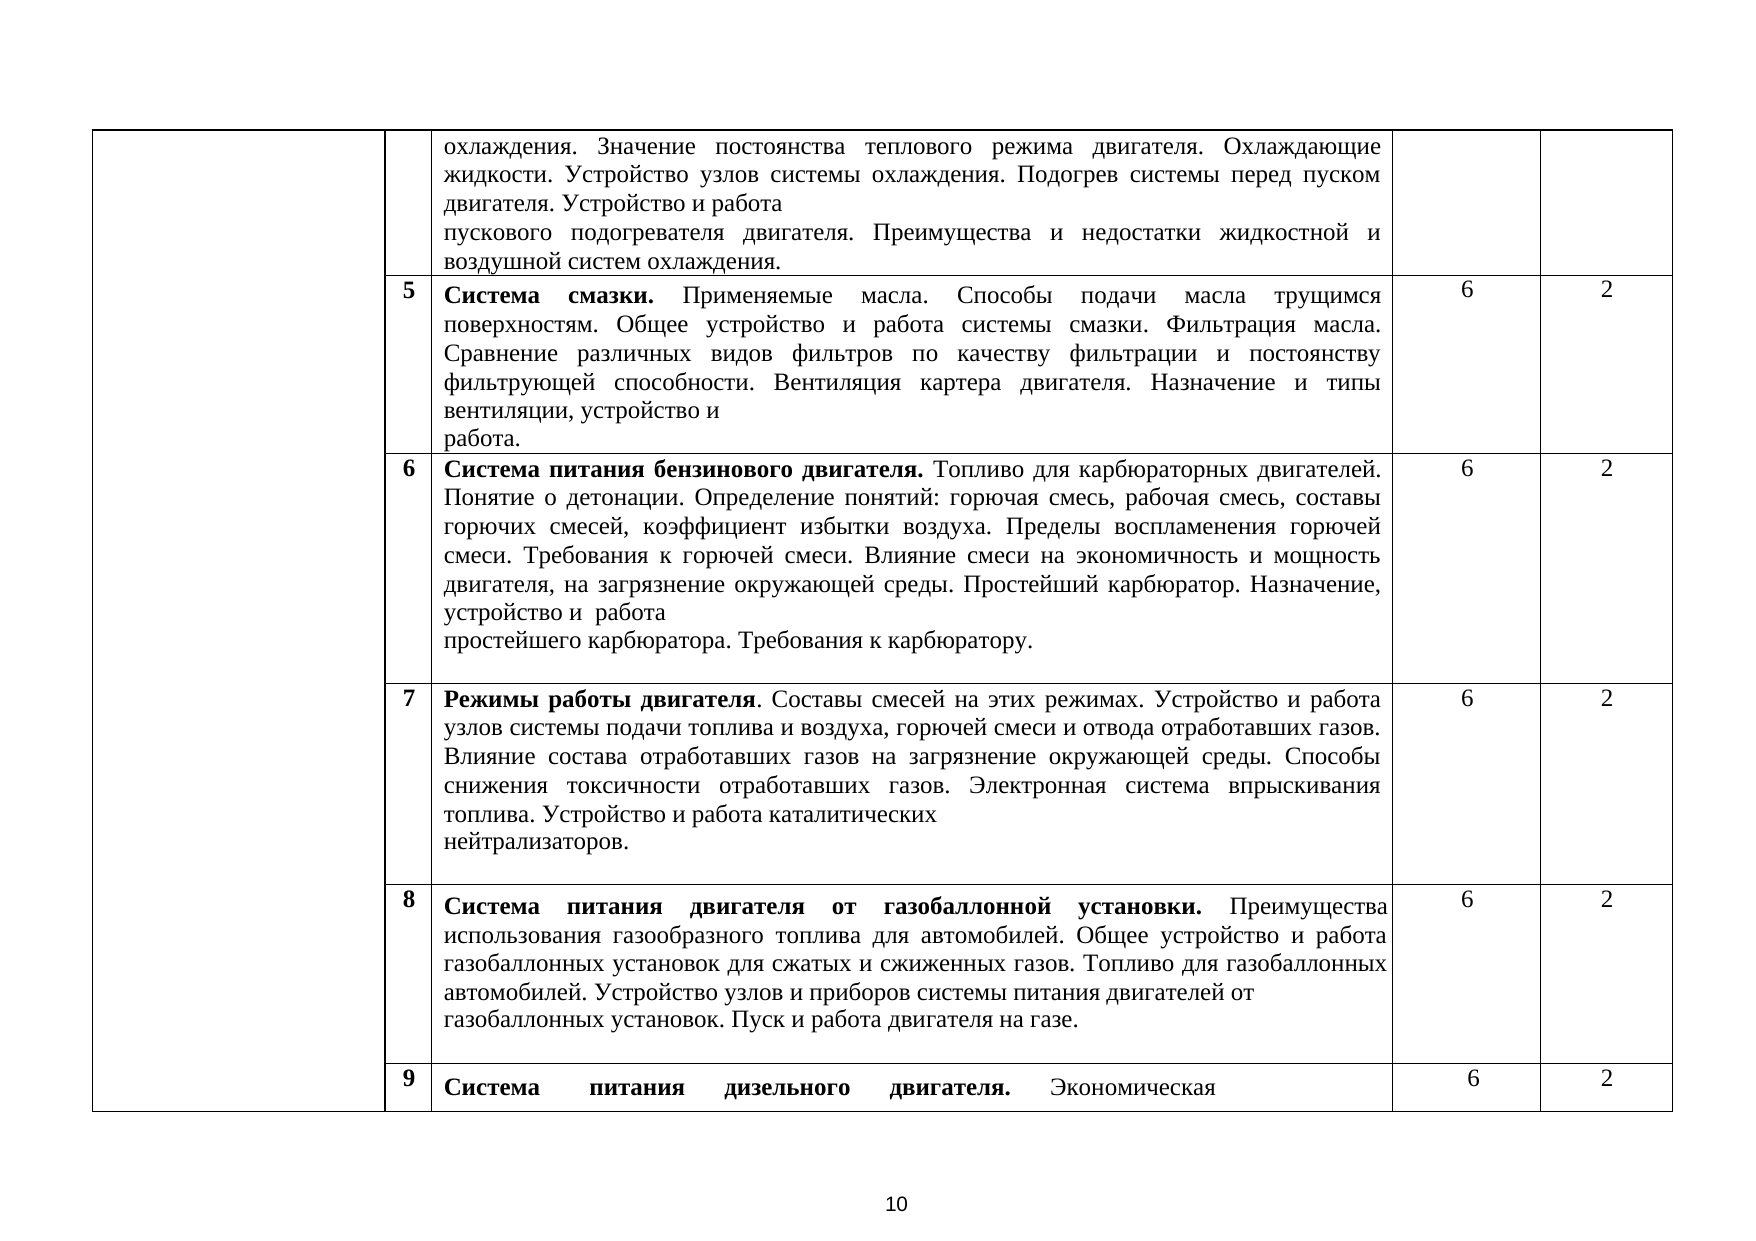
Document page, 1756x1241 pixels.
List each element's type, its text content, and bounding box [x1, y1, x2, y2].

table_cell 2 [1541, 885, 1672, 1063]
table_cell 2 [1541, 684, 1672, 884]
table_cell 6 [1393, 684, 1540, 884]
table_header [1393, 131, 1540, 274]
table_cell Система питания двигателя от газобаллонной установки. Преимущества использования газообразного топлива для автомобилей. Общее устройство и работа газобаллонных установок для сжатых и сжиженных газов. Топливо для газобаллонных автомобилей. Устройство узлов и приборов системы питания двигателей от газобаллонных установок. Пуск и работа двигателя на газе. [432, 885, 1392, 1063]
table_header [386, 131, 431, 274]
table_cell 6 [1393, 885, 1540, 1063]
table_cell 2 [1541, 1064, 1672, 1111]
table_cell двигателя. [869, 1064, 1029, 1111]
table_cell Режимы работы двигателя. Составы смесей на этих режимах. Устройство и работа узлов системы подачи топлива и воздуха, горючей смеси и отвода отработавших газов. Влияние состава отработавших газов на загрязнение окружающей среды. Способы снижения токсичности отработавших газов. Электронная система впрыскивания топлива. Устройство и работа каталитических нейтрализаторов. [432, 684, 1392, 884]
table_cell 2 [1541, 276, 1672, 453]
table_cell 2 [1541, 454, 1672, 683]
table_cell Система [432, 1064, 569, 1111]
table_cell Экономическая [1029, 1064, 1392, 1111]
table_cell Система питания бензинового двигателя. Топливо для карбюраторных двигателей. Понятие о детонации. Определение понятий: горючая смесь, рабочая смесь, составы горючих смесей, коэффициент избытки воздуха. Пределы воспламенения горючей смеси. Требования к горючей смеси. Влияние смеси на экономичность и мощность двигателя, на загрязнение окружающей среды. Простейший карбюратор. Назначение, устройство и работа простейшего карбюратора. Требования к карбюратору. [432, 454, 1392, 683]
table_header охлаждения. Значение постоянства теплового режима двигателя. Охлаждающие жидкости. Устройство узлов системы охлаждения. Подогрев системы перед пуском двигателя. Устройство и работа пускового подогревателя двигателя. Преимущества и недостатки жидкостной и воздушной систем охлаждения. [432, 131, 1392, 274]
table_cell 6 [1393, 1064, 1540, 1111]
table_cell Система смазки. Применяемые масла. Способы подачи масла трущимся поверхностям. Общее устройство и работа системы смазки. Фильтрация масла. Сравнение различных видов фильтров по качеству фильтрации и постоянству фильтрующей способности. Вентиляция картера двигателя. Назначение и типы вентиляции, устройство и работа. [432, 276, 1392, 453]
table_cell 5 [386, 276, 431, 453]
table_cell дизельного [704, 1064, 869, 1111]
table_cell 9 [386, 1064, 431, 1111]
table_header [1541, 131, 1672, 274]
table_cell 6 [1393, 454, 1540, 683]
table_cell питания [569, 1064, 704, 1111]
table_header [93, 131, 384, 1111]
table_cell 6 [386, 454, 431, 683]
table_cell 7 [386, 684, 431, 884]
table_cell 6 [1393, 276, 1540, 453]
table_cell 8 [386, 885, 431, 1063]
